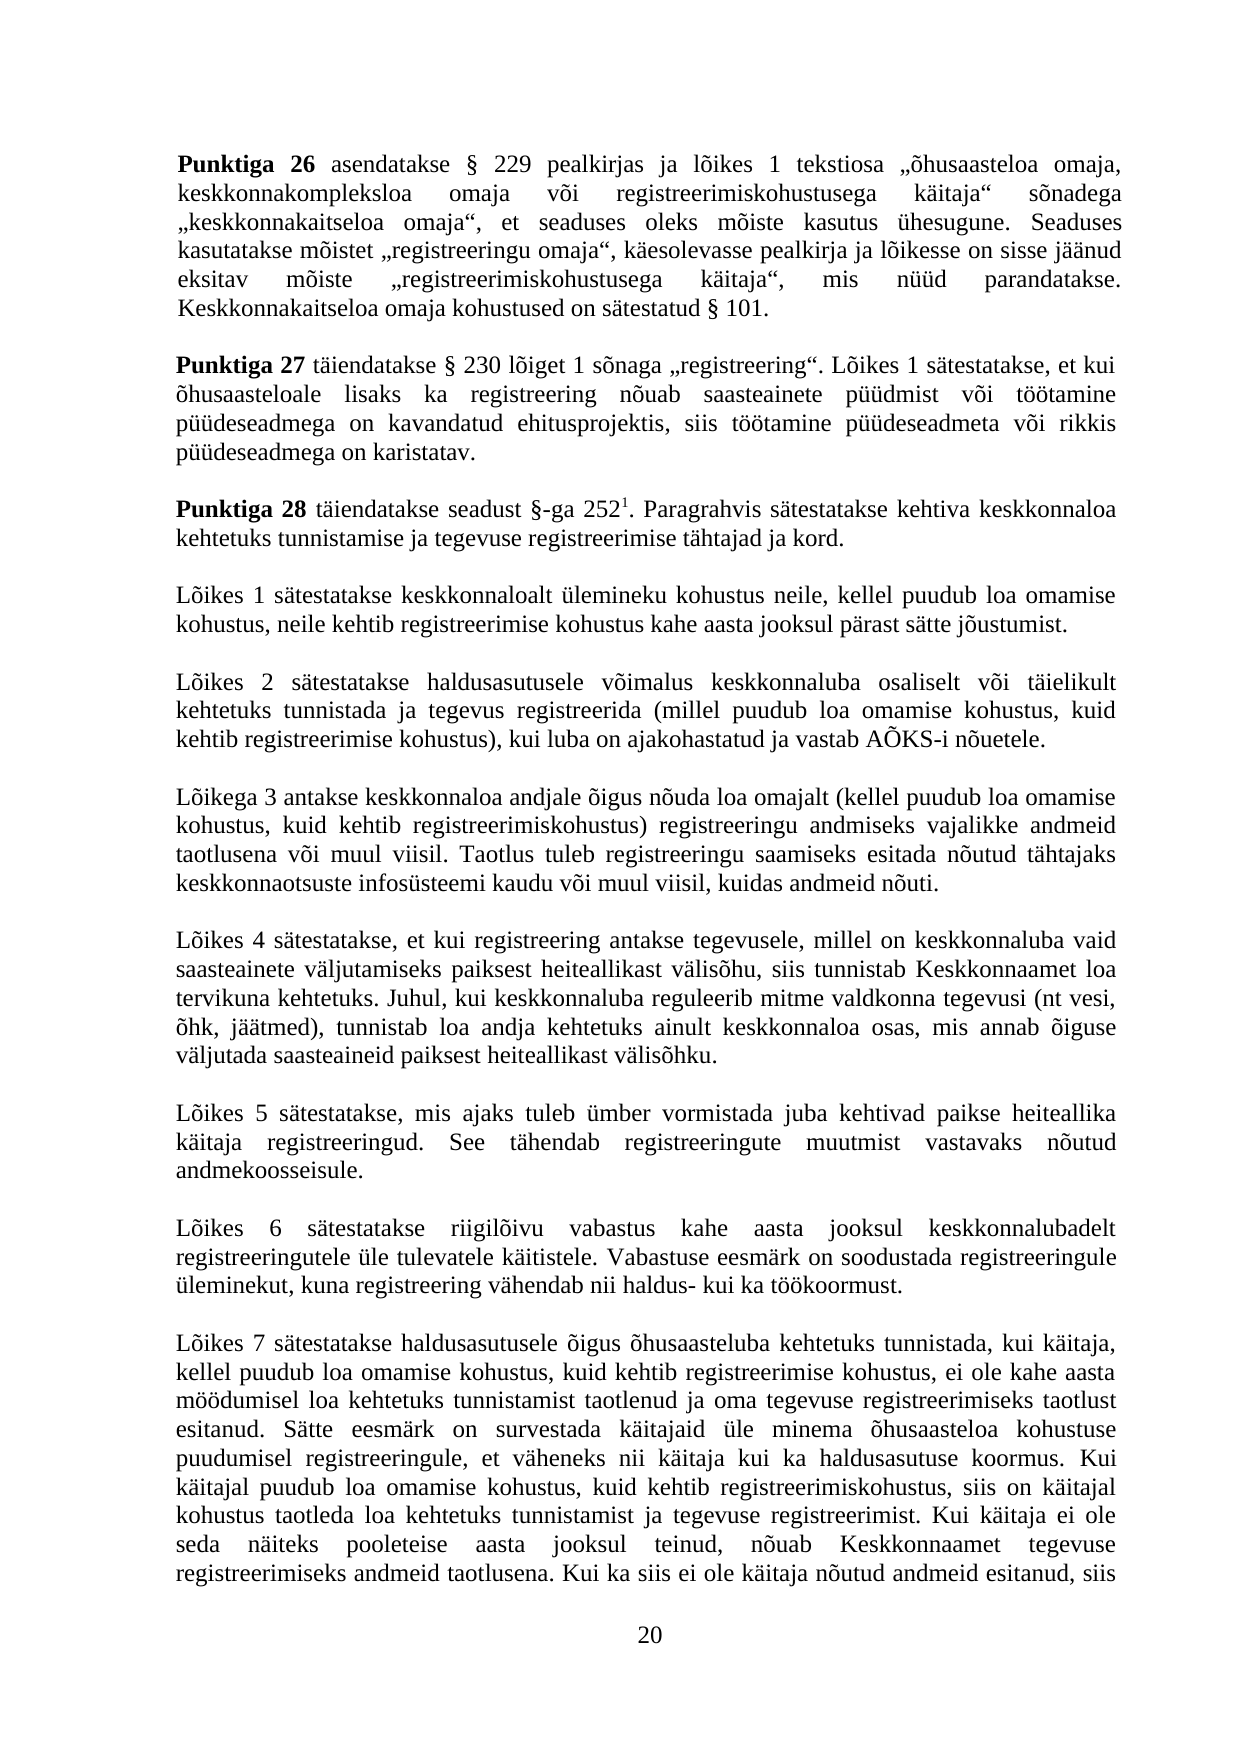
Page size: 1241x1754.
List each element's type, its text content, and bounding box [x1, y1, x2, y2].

text Punktiga 28 täiendatakse seadust §-ga 2521. Paragrahvis sätestatakse kehtiva keskkonnaloa kehtetuks tunnistamise ja tegevuse registreerimise tähtajad ja kord. [176, 494, 1117, 552]
text Lõikes 1 sätestatakse keskkonnaloalt ülemineku kohustus neile, kellel puudub loa omamise kohustus, neile kehtib registreerimise kohustus kahe aasta jooksul pärast sätte jõustumist. [176, 580, 1117, 638]
text Lõikes 6 sätestatakse riigilõivu vabastus kahe aasta jooksul keskkonnalubadelt registreeringutele üle tulevatele käitistele. Vabastuse eesmärk on soodustada registreeringule üleminekut, kuna registreering vähendab nii haldus- kui ka töökoormust. [176, 1213, 1117, 1299]
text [176, 1328, 1117, 1587]
text Lõikes 4 sätestatakse, et kui registreering antakse tegevusele, millel on keskkonnaluba vaid saasteainete väljutamiseks paiksest heiteallikast välisõhu, siis tunnistab Keskkonnaamet loa tervikuna kehtetuks. Juhul, kui keskkonnaluba reguleerib mitme valdkonna tegevusi (nt vesi, õhk, jäätmed), tunnistab loa andja kehtetuks ainult keskkonnaloa osas, mis annab õiguse väljutada saasteaineid paiksest heiteallikast välisõhku. [176, 925, 1117, 1069]
text Lõikega 3 antakse keskkonnaloa andjale õigus nõuda loa omajalt (kellel puudub loa omamise kohustus, kuid kehtib registreerimiskohustus) registreeringu andmiseks vajalikke andmeid taotlusena või muul viisil. Taotlus tuleb registreeringu saamiseks esitada nõutud tähtajaks keskkonnaotsuste infosüsteemi kaudu või muul viisil, kuidas andmeid nõuti. [176, 782, 1117, 897]
text Punktiga 27 täiendatakse § 230 lõiget 1 sõnaga „registreering“. Lõikes 1 sätestatakse, et kui õhusaasteloale lisaks ka registreering nõuab saasteainete püüdmist või töötamine püüdeseadmega on kavandatud ehitusprojektis, siis töötamine püüdeseadmeta või rikkis püüdeseadmega on karistatav. [176, 350, 1117, 465]
text Punktiga 26 asendatakse § 229 pealkirjas ja lõikes 1 tekstiosa „õhusaasteloa omaja, keskkonnakompleksloa omaja või registreerimiskohustusega käitaja“ sõnadega „keskkonnakaitseloa omaja“, et seaduses oleks mõiste kasutus ühesugune. Seaduses kasutatakse mõistet „registreeringu omaja“, käesolevasse pealkirja ja lõikesse on sisse jäänud eksitav mõiste „registreerimiskohustusega käitaja“, mis nüüd parandatakse. Keskkonnakaitseloa omaja kohustused on sätestatud § 101. [177, 149, 1122, 322]
text Lõikes 5 sätestatakse, mis ajaks tuleb ümber vormistada juba kehtivad paikse heiteallika käitaja registreeringud. See tähendab registreeringute muutmist vastavaks nõutud andmekoosseisule. [176, 1098, 1117, 1184]
text Lõikes 2 sätestatakse haldusasutusele võimalus keskkonnaluba osaliselt või täielikult kehtetuks tunnistada ja tegevus registreerida (millel puudub loa omamise kohustus, kuid kehtib registreerimise kohustus), kui luba on ajakohastatud ja vastab AÕKS-i nõuetele. [176, 667, 1117, 753]
